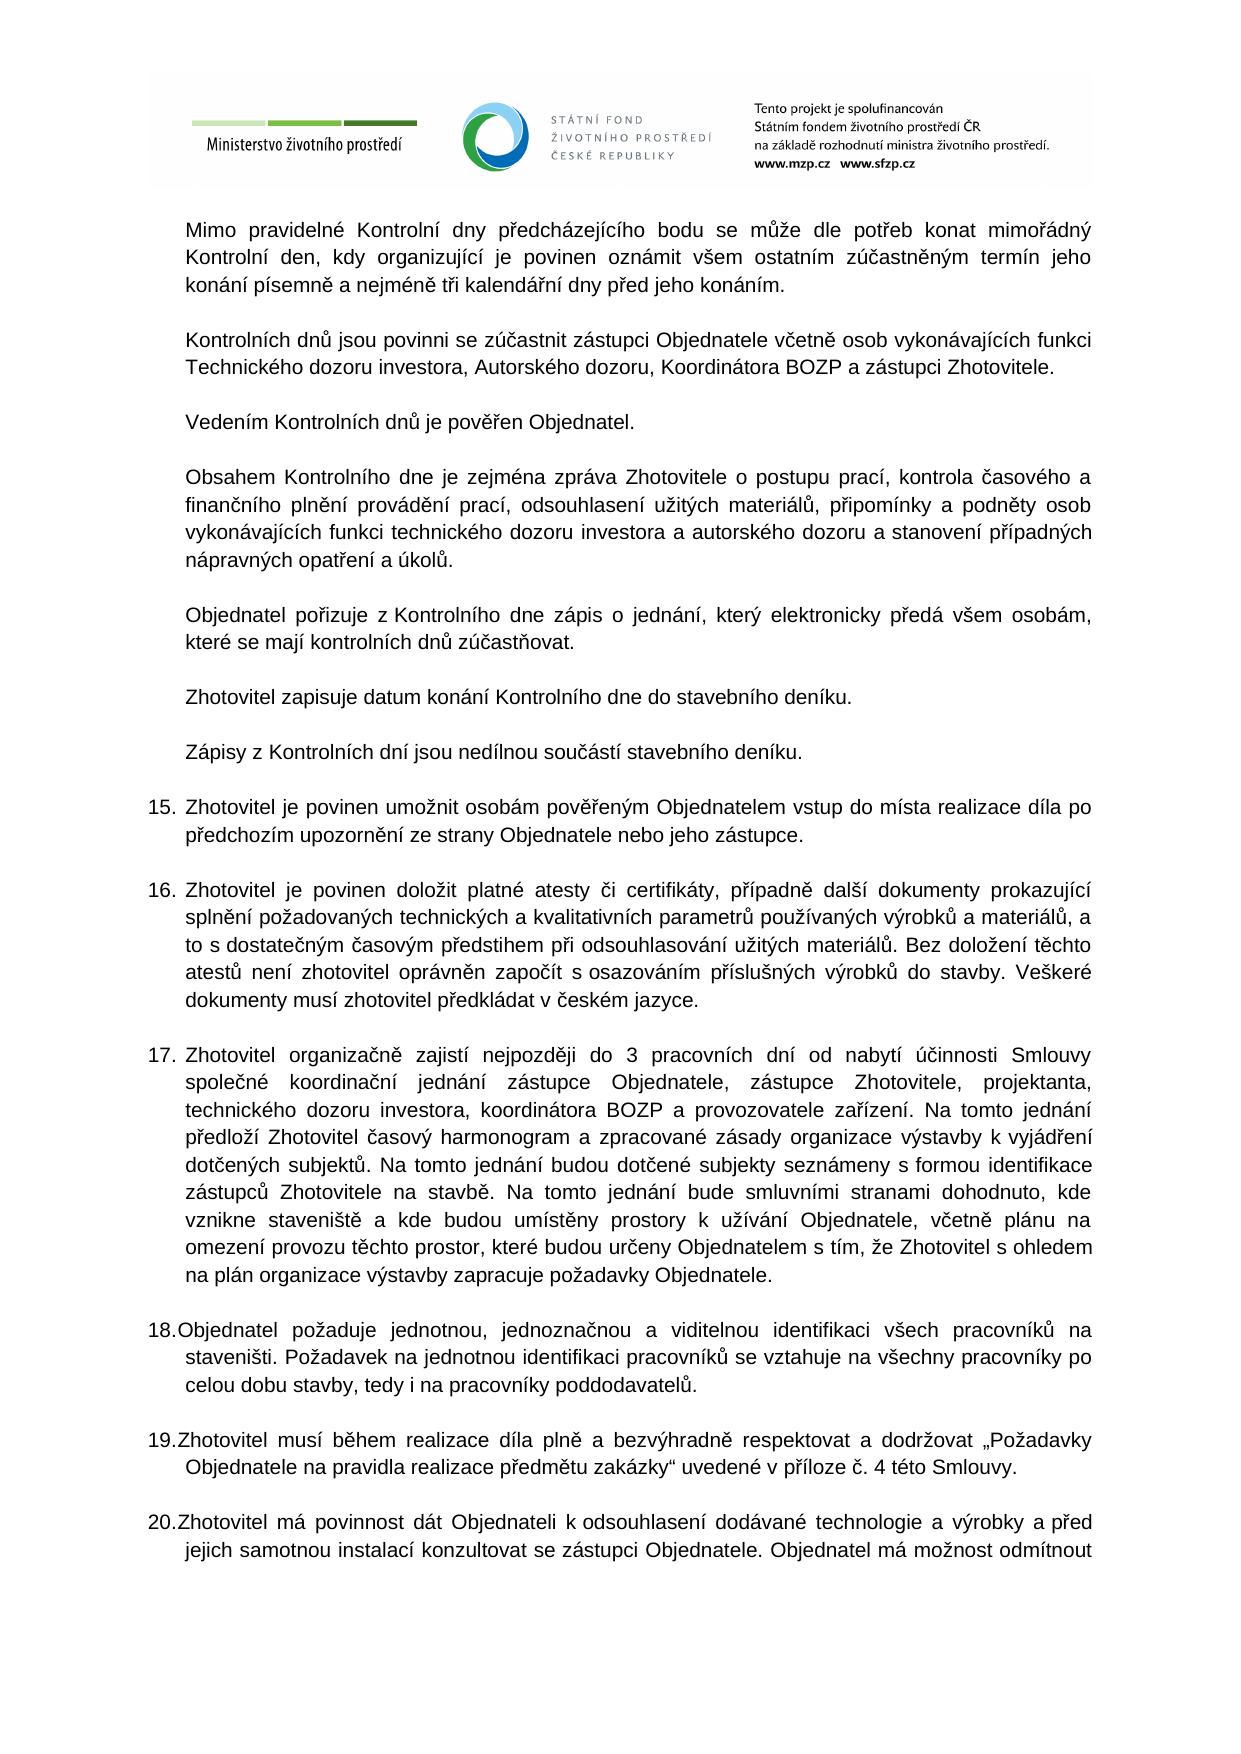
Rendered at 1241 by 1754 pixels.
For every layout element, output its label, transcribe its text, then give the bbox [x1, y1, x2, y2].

list Zhotovitel je povinen umožnit osobám pověřeným Objednatelem vstup do místa realizace díla po předchozím upozornění ze strany Objednatele nebo jeho zástupce. [148, 795, 1093, 847]
text Kontrolních dnů jsou povinni se zúčastnit zástupci Objednatele včetně osob vykonávajících funkci Technického dozoru investora, Autorského dozoru, Koordinátora BOZP a zástupci Zhotovitele. [185, 328, 1093, 379]
text Zápisy z Kontrolních dní jsou nedílnou součástí stavebního deníku. [185, 740, 1093, 764]
text Zhotovitel zapisuje datum konání Kontrolního dne do stavebního deníku. [185, 685, 1093, 709]
picture [147, 73, 1093, 189]
text Obsahem Kontrolního dne je zejména zpráva Zhotovitele o postupu prací, kontrola časového a finančního plnění provádění prací, odsouhlasení užitých materiálů, připomínky a podněty osob vykonávajících funkci technického dozoru investora a autorského dozoru a stanovení případných nápravných opatření a úkolů. [185, 465, 1093, 572]
text Objednatel pořizuje z Kontrolního dne zápis o jednání, který elektronicky předá všem osobám, které se mají kontrolních dnů zúčastňovat. [185, 603, 1093, 654]
text Vedením Kontrolních dnů je pověřen Objednatel. [185, 410, 1093, 434]
text Mimo pravidelné Kontrolní dny předcházejícího bodu se může dle potřeb konat mimořádný Kontrolní den, kdy organizující je povinen oznámit všem ostatním zúčastněným termín jeho konání písemně a nejméně tři kalendářní dny před jeho konáním. [185, 218, 1093, 297]
list Objednatel požaduje jednotnou, jednoznačnou a viditelnou identifikaci všech pracovníků na staveništi. Požadavek na jednotnou identifikaci pracovníků se vztahuje na všechny pracovníky po celou dobu stavby, tedy i na pracovníky poddodavatelů. [148, 1318, 1093, 1397]
list Zhotovitel musí během realizace díla plně a bezvýhradně respektovat a dodržovat „Požadavky Objednatele na pravidla realizace předmětu zakázky“ uvedené v příloze č. 4 této Smlouvy. [148, 1428, 1093, 1479]
list Zhotovitel je povinen doložit platné atesty či certifikáty, případně další dokumenty prokazující splnění požadovaných technických a kvalitativních parametrů používaných výrobků a materiálů, a to s dostatečným časovým předstihem při odsouhlasování užitých materiálů. Bez doložení těchto atestů není zhotovitel oprávněn započít s osazováním příslušných výrobků do stavby. Veškeré dokumenty musí zhotovitel předkládat v českém jazyce. [148, 878, 1093, 1012]
list Zhotovitel organizačně zajistí nejpozději do 3 pracovních dní od nabytí účinnosti Smlouvy společné koordinační jednání zástupce Objednatele, zástupce Zhotovitele, projektanta, technického dozoru investora, koordinátora BOZP a provozovatele zařízení. Na tomto jednání předloží Zhotovitel časový harmonogram a zpracované zásady organizace výstavby k vyjádření dotčených subjektů. Na tomto jednání budou dotčené subjekty seznámeny s formou identifikace zástupců Zhotovitele na stavbě. Na tomto jednání bude smluvními stranami dohodnuto, kde vznikne staveniště a kde budou umístěny prostory k užívání Objednatele, včetně plánu na omezení provozu těchto prostor, které budou určeny Objednatelem s tím, že Zhotovitel s ohledem na plán organizace výstavby zapracuje požadavky Objednatele. [148, 1043, 1093, 1287]
